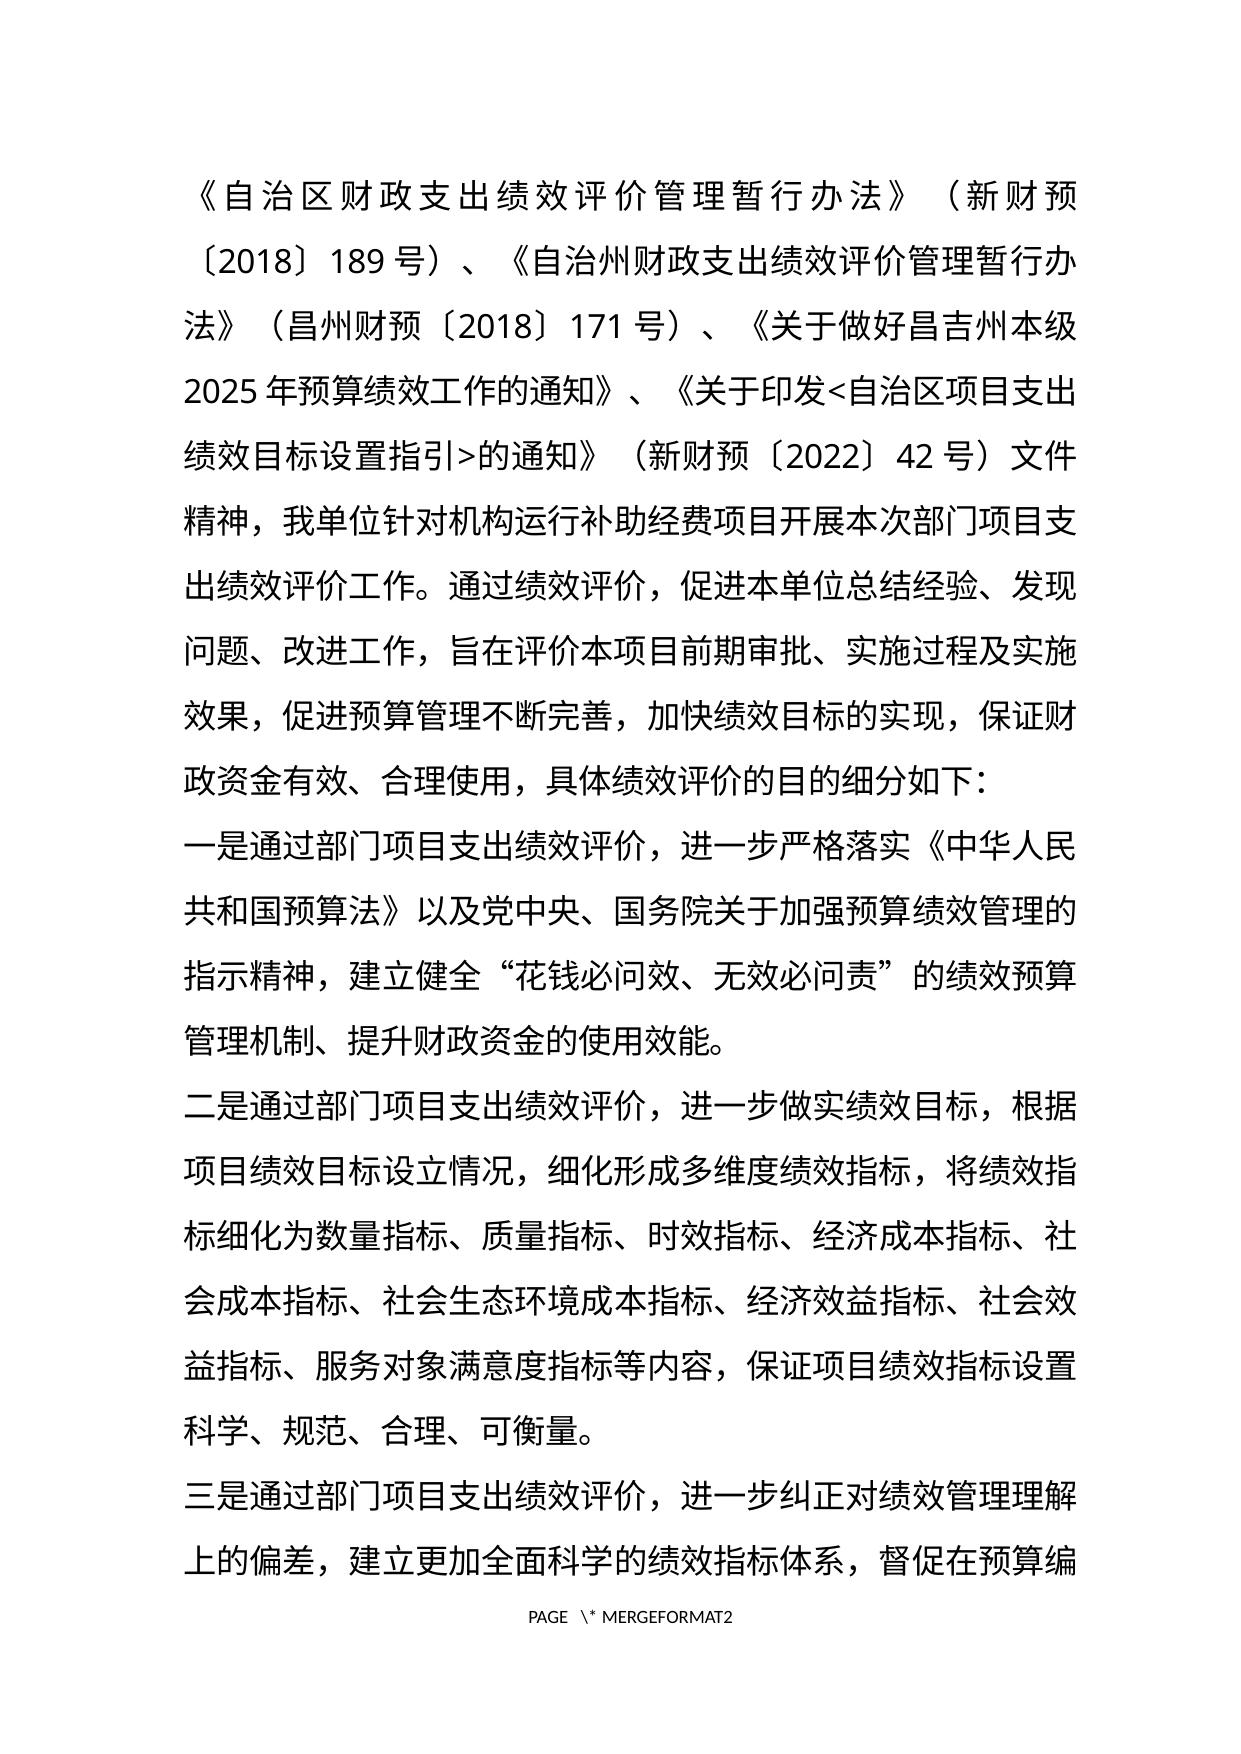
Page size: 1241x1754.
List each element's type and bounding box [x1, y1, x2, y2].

text [183, 162, 1078, 1592]
